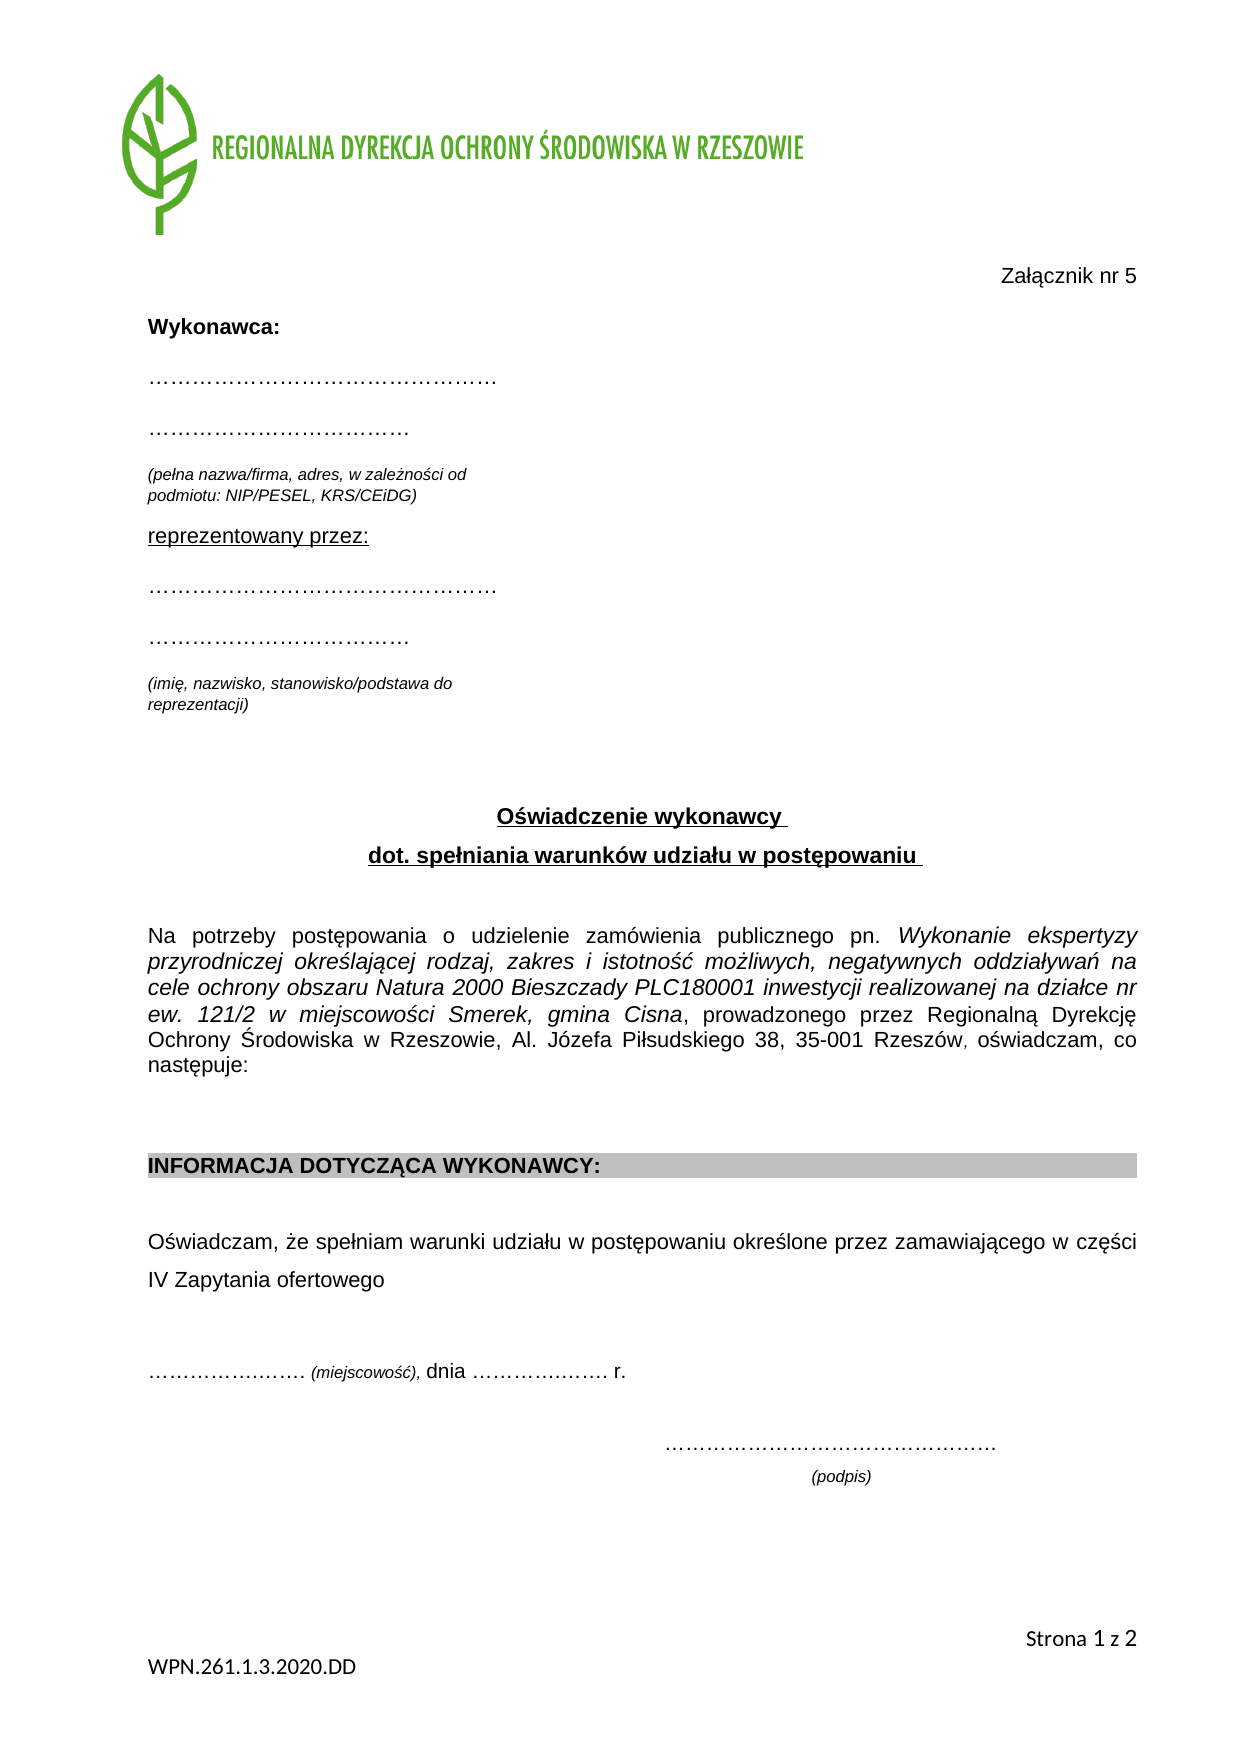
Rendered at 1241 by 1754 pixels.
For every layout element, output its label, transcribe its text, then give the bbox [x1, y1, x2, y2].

text ………………………………………… [148, 1431, 1137, 1454]
text Wykonawca: [148, 313, 1137, 339]
text reprezentowany przez: [148, 523, 1137, 548]
text Oświadczenie wykonawcy dot. spełniania warunków udziału w postępowaniu [148, 803, 1137, 869]
text ………………………………………………………………………… [148, 573, 517, 649]
picture [118, 73, 823, 236]
text (pełna nazwa/firma, adres, w zależności od podmiotu: NIP/PESEL, KRS/CEiDG) [148, 465, 517, 504]
text (imię, nazwisko, stanowisko/podstawa do reprezentacji) [148, 674, 517, 714]
text INFORMACJA DOTYCZĄCA WYKONAWCY: [148, 1153, 1137, 1178]
text Oświadczam, że spełniam warunki udziału w postępowaniu określone przez zamawiającego w części IV Zapytania ofertowego [148, 1229, 1137, 1292]
text Załącznik nr 5 [148, 263, 1137, 288]
text (podpis) [738, 1467, 1137, 1486]
text Na potrzeby postępowania o udzielenie zamówienia publicznego pn. Wykonanie ekspertyzy przyrodniczej określającej rodzaj, zakres i istotność możliwych, negatywnych oddziaływań na cele ochrony obszaru Natura 2000 Bieszczady PLC180001 inwestycji realizowanej na działce nr ew. 121/2 w miejscowości Smerek, gmina Cisna, prowadzonego przez Regionalną Dyrekcję Ochrony Środowiska w Rzeszowie, Al. Józefa Piłsudskiego 38, 35-001 Rzeszów, oświadczam, co następuje: [148, 922, 1137, 1077]
text ………………………………………………………………………… [148, 364, 517, 439]
text …………….……. (miejscowość), dnia ………….……. r. [148, 1359, 1137, 1383]
